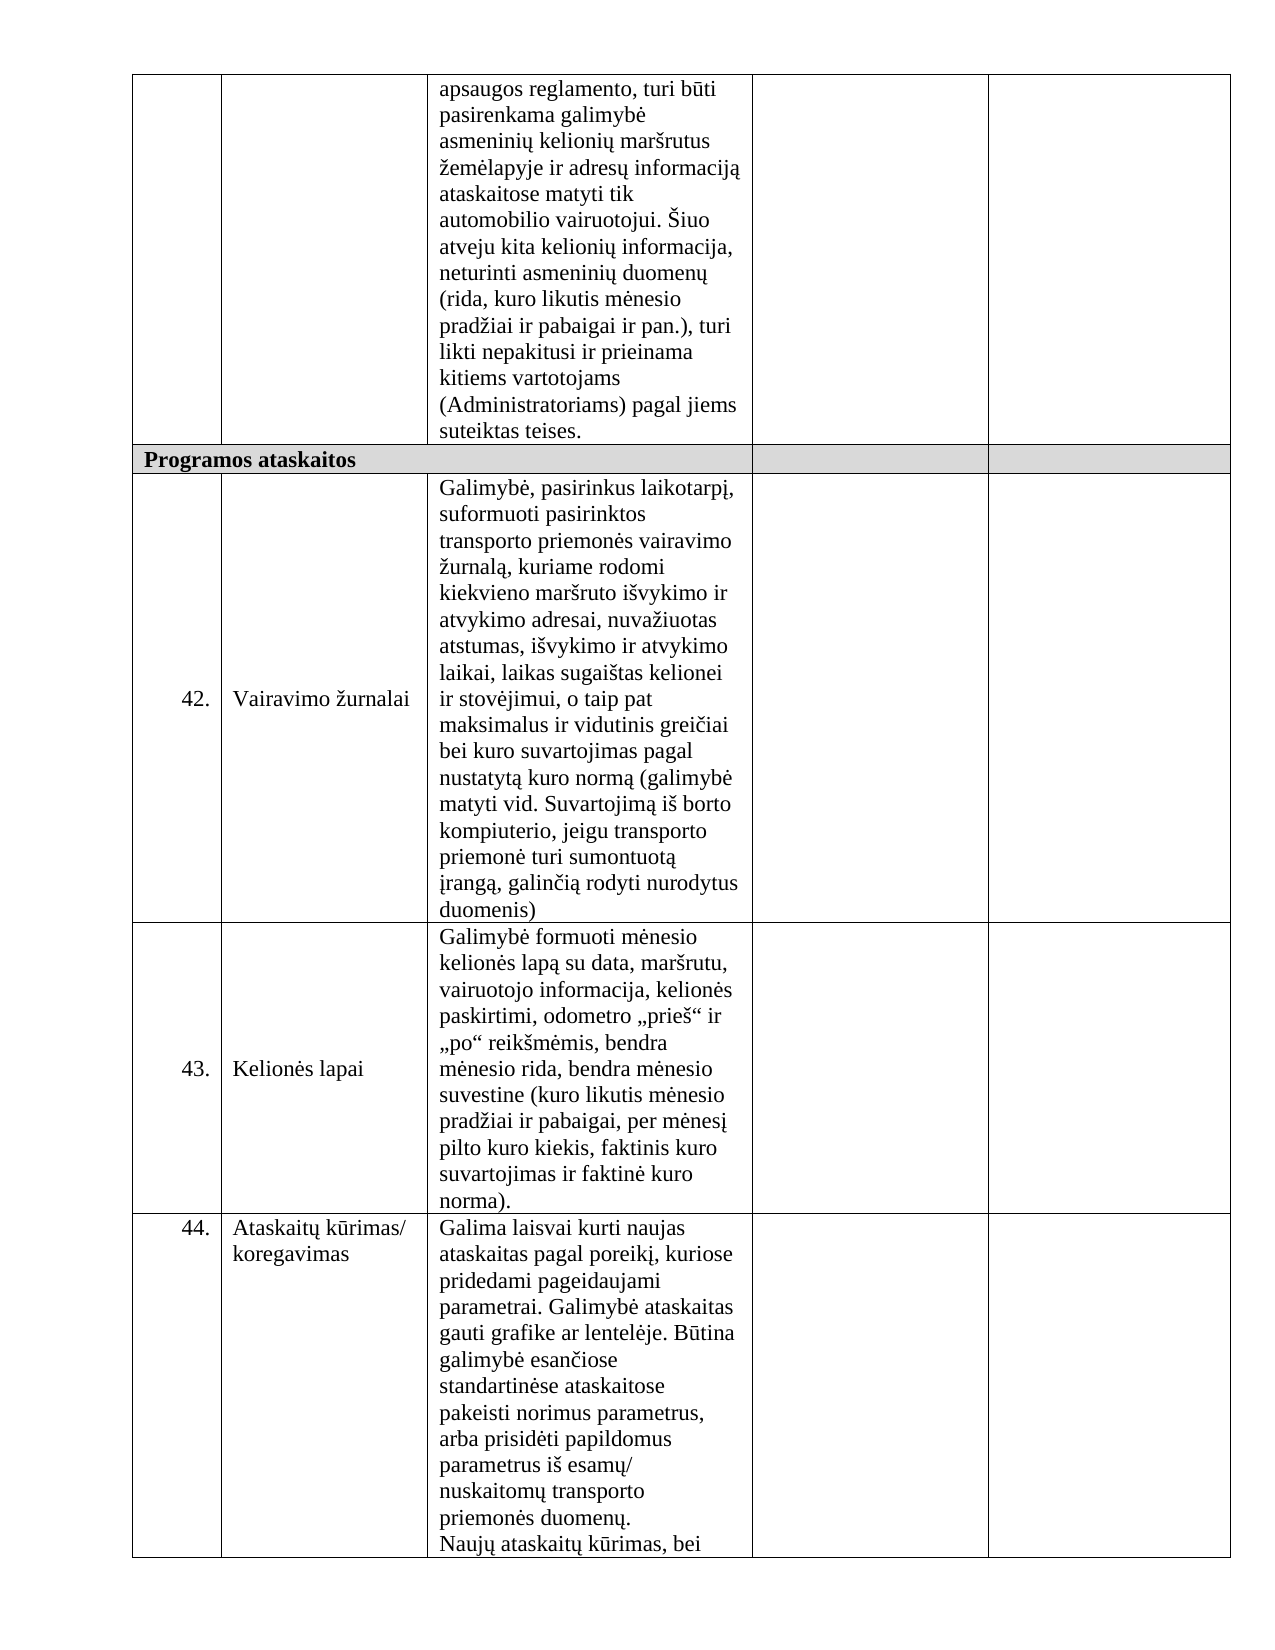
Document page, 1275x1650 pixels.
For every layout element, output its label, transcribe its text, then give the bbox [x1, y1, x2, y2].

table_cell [428, 75, 752, 443]
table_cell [222, 1214, 427, 1557]
table_cell [133, 474, 221, 922]
table_cell [753, 1214, 988, 1557]
table_cell [989, 923, 1230, 1213]
table_cell Vairavimo žurnalai [222, 474, 427, 922]
table_cell Galimybė formuoti mėnesio kelionės lapą su data, maršrutu, vairuotojo informacija, kelionės paskirtimi, odometro „prieš“ ir „po“ reikšmėmis, bendra mėnesio rida, bendra mėnesio suvestine (kuro likutis mėnesio pradžiai ir pabaigai, per mėnesį pilto kuro kiekis, faktinis kuro suvartojimas ir faktinė kuro norma). [428, 923, 752, 1213]
table_cell [989, 75, 1230, 443]
table_cell [753, 923, 988, 1213]
table_cell [753, 474, 988, 922]
table_cell [989, 1214, 1230, 1557]
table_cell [222, 75, 427, 443]
table_cell [133, 1214, 221, 1557]
table_cell [133, 923, 221, 1213]
table_cell [989, 474, 1230, 922]
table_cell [428, 1214, 752, 1557]
table_cell Kelionės lapai [222, 923, 427, 1213]
table_cell [753, 75, 988, 443]
table_cell [133, 75, 221, 443]
table_cell [753, 445, 988, 473]
table_cell Galimybė, pasirinkus laikotarpį, suformuoti pasirinktos transporto priemonės vairavimo žurnalą, kuriame rodomi kiekvieno maršruto išvykimo ir atvykimo adresai, nuvažiuotas atstumas, išvykimo ir atvykimo laikai, laikas sugaištas kelionei ir stovėjimui, o taip pat maksimalus ir vidutinis greičiai bei kuro suvartojimas pagal nustatytą kuro normą (galimybė matyti vid. Suvartojimą iš borto kompiuterio, jeigu transporto priemonė turi sumontuotą įrangą, galinčią rodyti nurodytus duomenis) [428, 474, 752, 922]
table_cell Programos ataskaitos [133, 445, 752, 473]
table_cell [989, 445, 1230, 473]
